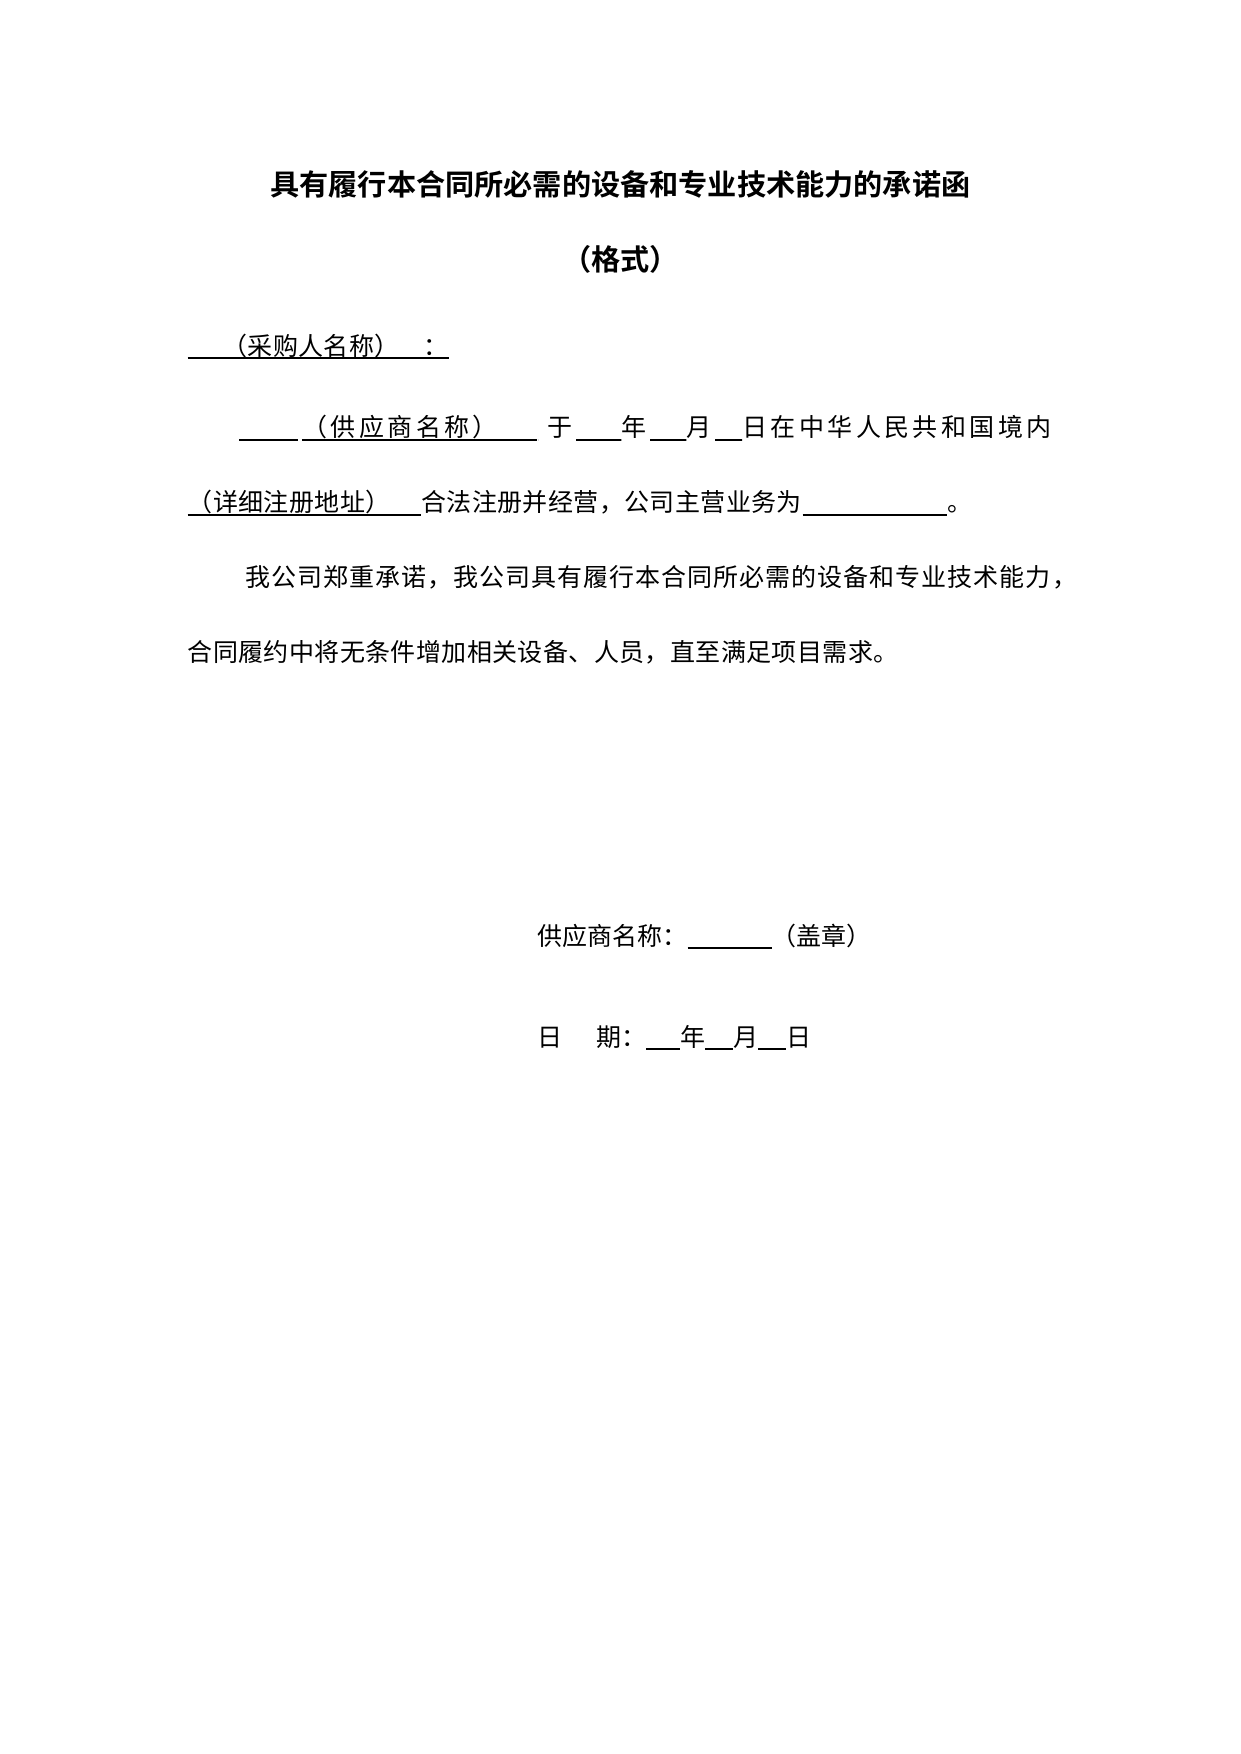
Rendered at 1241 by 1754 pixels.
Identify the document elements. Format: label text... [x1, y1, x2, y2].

text （采购人名称） ： [187, 312, 1053, 377]
text 我公司郑重承诺，我公司具有履行本合同所必需的设备和专业技术能力，合同履约中将无条件增加相关设备、人员，直至满足项目需求。 [187, 527, 1053, 677]
text 具有履行本合同所必需的设备和专业技术能力的承诺函 [187, 162, 1053, 204]
text 日 期： 年 月 日 [187, 1003, 1053, 1068]
text （格式） [188, 225, 1053, 290]
text （供应商名称） 于 年 月 日在中华人民共和国境内 （详细注册地址） 合法注册并经营，公司主营业务为 。 [187, 377, 1053, 527]
text 供应商名称： （盖章） [187, 902, 1053, 967]
